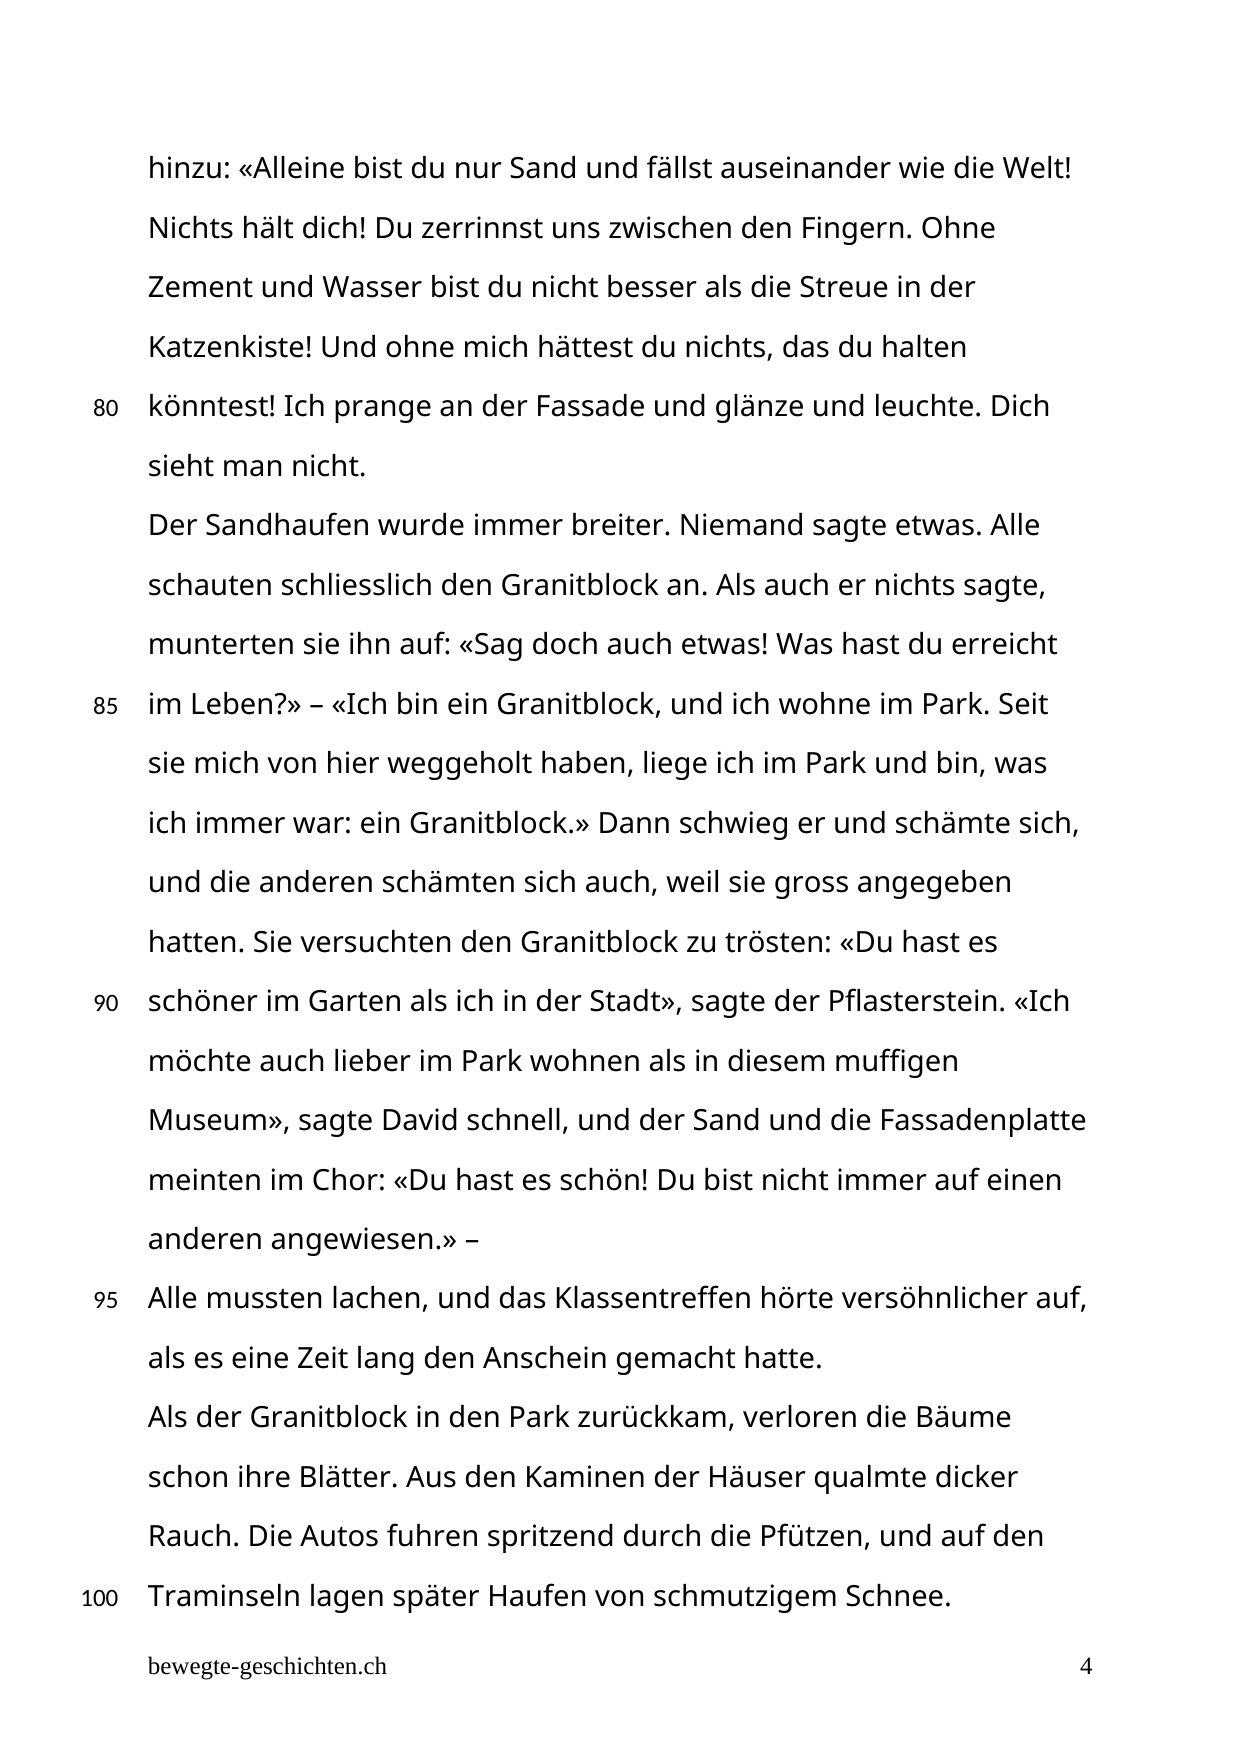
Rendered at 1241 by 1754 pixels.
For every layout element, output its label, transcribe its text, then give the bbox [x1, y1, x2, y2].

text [148, 148, 1092, 485]
text Alle mussten lachen, und das Klassentreffen hörte versöhnlicher auf, als es eine Zeit lang den Anschein gemacht hatte. [148, 1278, 1092, 1377]
text Der Sandhaufen wurde immer breiter. Niemand sagte etwas. Alle schauten schliesslich den Granitblock an. Als auch er nichts sagte, munterten sie ihn auf: «Sag doch auch etwas! Was hast du erreicht im Leben?» – «Ich bin ein Granitblock, und ich wohne im Park. Seit sie mich von hier weggeholt haben, liege ich im Park und bin, was ich immer war: ein Granitblock.» Dann schwieg er und schämte sich, und die anderen schämten sich auch, weil sie gross angegeben hatten. Sie versuchten den Granitblock zu trösten: «Du hast es schöner im Garten als ich in der Stadt», sagte der Pflasterstein. «Ich möchte auch lieber im Park wohnen als in diesem muffigen Museum», sagte David schnell, und der Sand und die Fassadenplatte meinten im Chor: «Du hast es schön! Du bist nicht immer auf einen anderen angewiesen.» – [148, 504, 1092, 1258]
text Als der Granitblock in den Park zurückkam, verloren die Bäume schon ihre Blätter. Aus den Kaminen der Häuser qualmte dicker Rauch. Die Autos fuhren spritzend durch die Pfützen, und auf den Traminseln lagen später Haufen von schmutzigem Schnee. [148, 1397, 1092, 1615]
